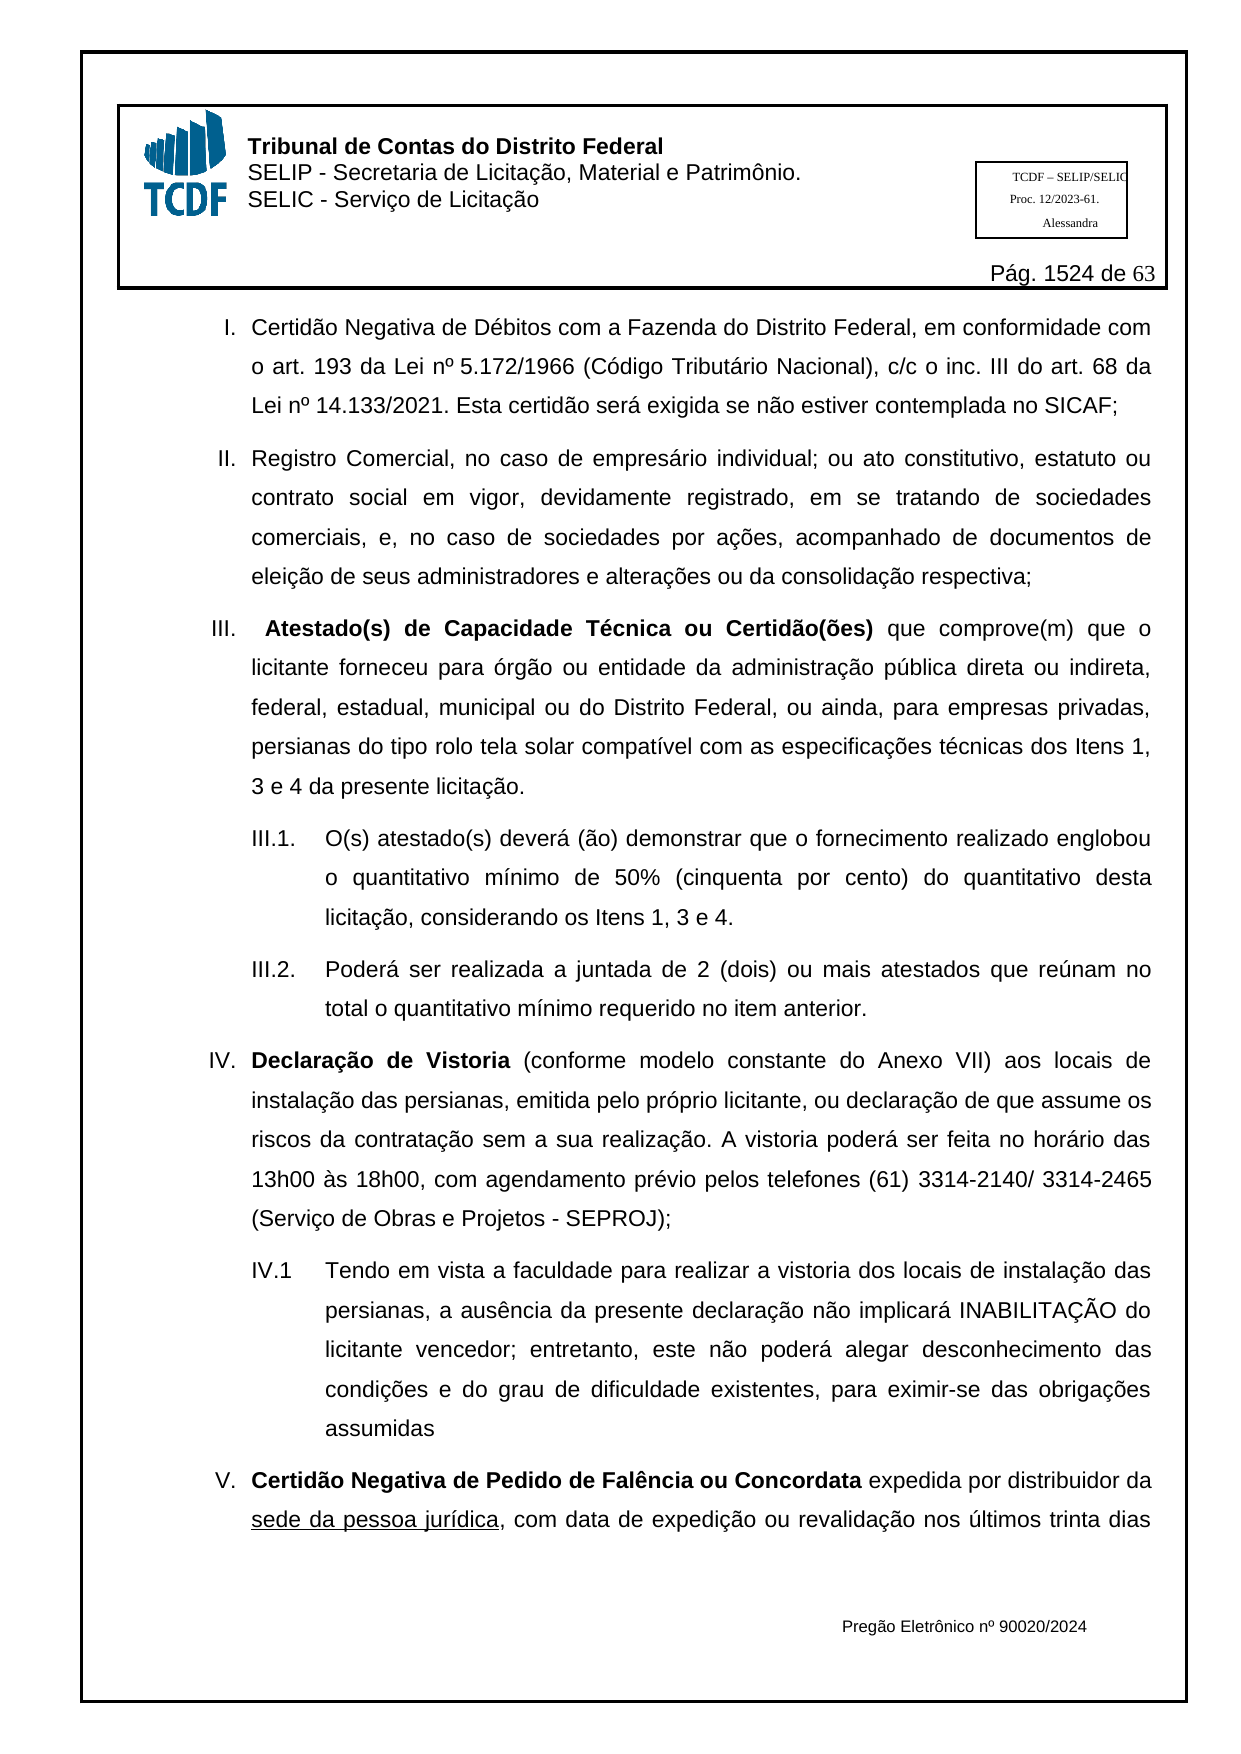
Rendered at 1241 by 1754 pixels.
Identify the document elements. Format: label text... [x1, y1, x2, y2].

list Atestado(s) de Capacidade Técnica ou Certidão(ões) que comprove(m) que o licitante forneceu para órgão ou entidade da administração pública direta ou indireta, federal, estadual, municipal ou do Distrito Federal, ou ainda, para empresas privadas, persianas do tipo rolo tela solar compatível com as especificações técnicas dos Itens 1, 3 e 4 da presente licitação. [236, 615, 1152, 799]
picture [129, 107, 241, 218]
list Certidão Negativa de Débitos com a Fazenda do Distrito Federal, em conformidade com o art. 193 da Lei nº 5.172/1966 (Código Tributário Nacional), c/c o inc. III do art. 68 da Lei nº 14.133/2021. Esta certidão será exigida se não estiver contemplada no SICAF; [236, 313, 1152, 419]
text IV.1 Tendo em vista a faculdade para realizar a vistoria dos locais de instalação das persianas, a ausência da presente declaração não implicará INABILITAÇÃO do licitante vencedor; entretanto, este não poderá alegar desconhecimento das condições e do grau de dificuldade existentes, para eximir-se das obrigações assumidas [251, 1257, 1152, 1441]
list Registro Comercial, no caso de empresário individual; ou ato constitutivo, estatuto ou contrato social em vigor, devidamente registrado, em se tratando de sociedades comerciais, e, no caso de sociedades por ações, acompanhado de documentos de eleição de seus administradores e alterações ou da consolidação respectiva; [236, 444, 1152, 589]
text III.2. Poderá ser realizada a juntada de 2 (dois) ou mais atestados que reúnam no total o quantitativo mínimo requerido no item anterior. [251, 956, 1152, 1022]
list Declaração de Vistoria (conforme modelo constante do Anexo VII) aos locais de instalação das persianas, emitida pelo próprio licitante, ou declaração de que assume os riscos da contratação sem a sua realização. A vistoria poderá ser feita no horário das 13h00 às 18h00, com agendamento prévio pelos telefones (61) 3314-2140/ 3314-2465 (Serviço de Obras e Projetos - SEPROJ); [236, 1047, 1152, 1231]
text III.1. O(s) atestado(s) deverá (ão) demonstrar que o fornecimento realizado englobou o quantitativo mínimo de 50% (cinquenta por cento) do quantitativo desta licitação, considerando os Itens 1, 3 e 4. [251, 825, 1152, 930]
